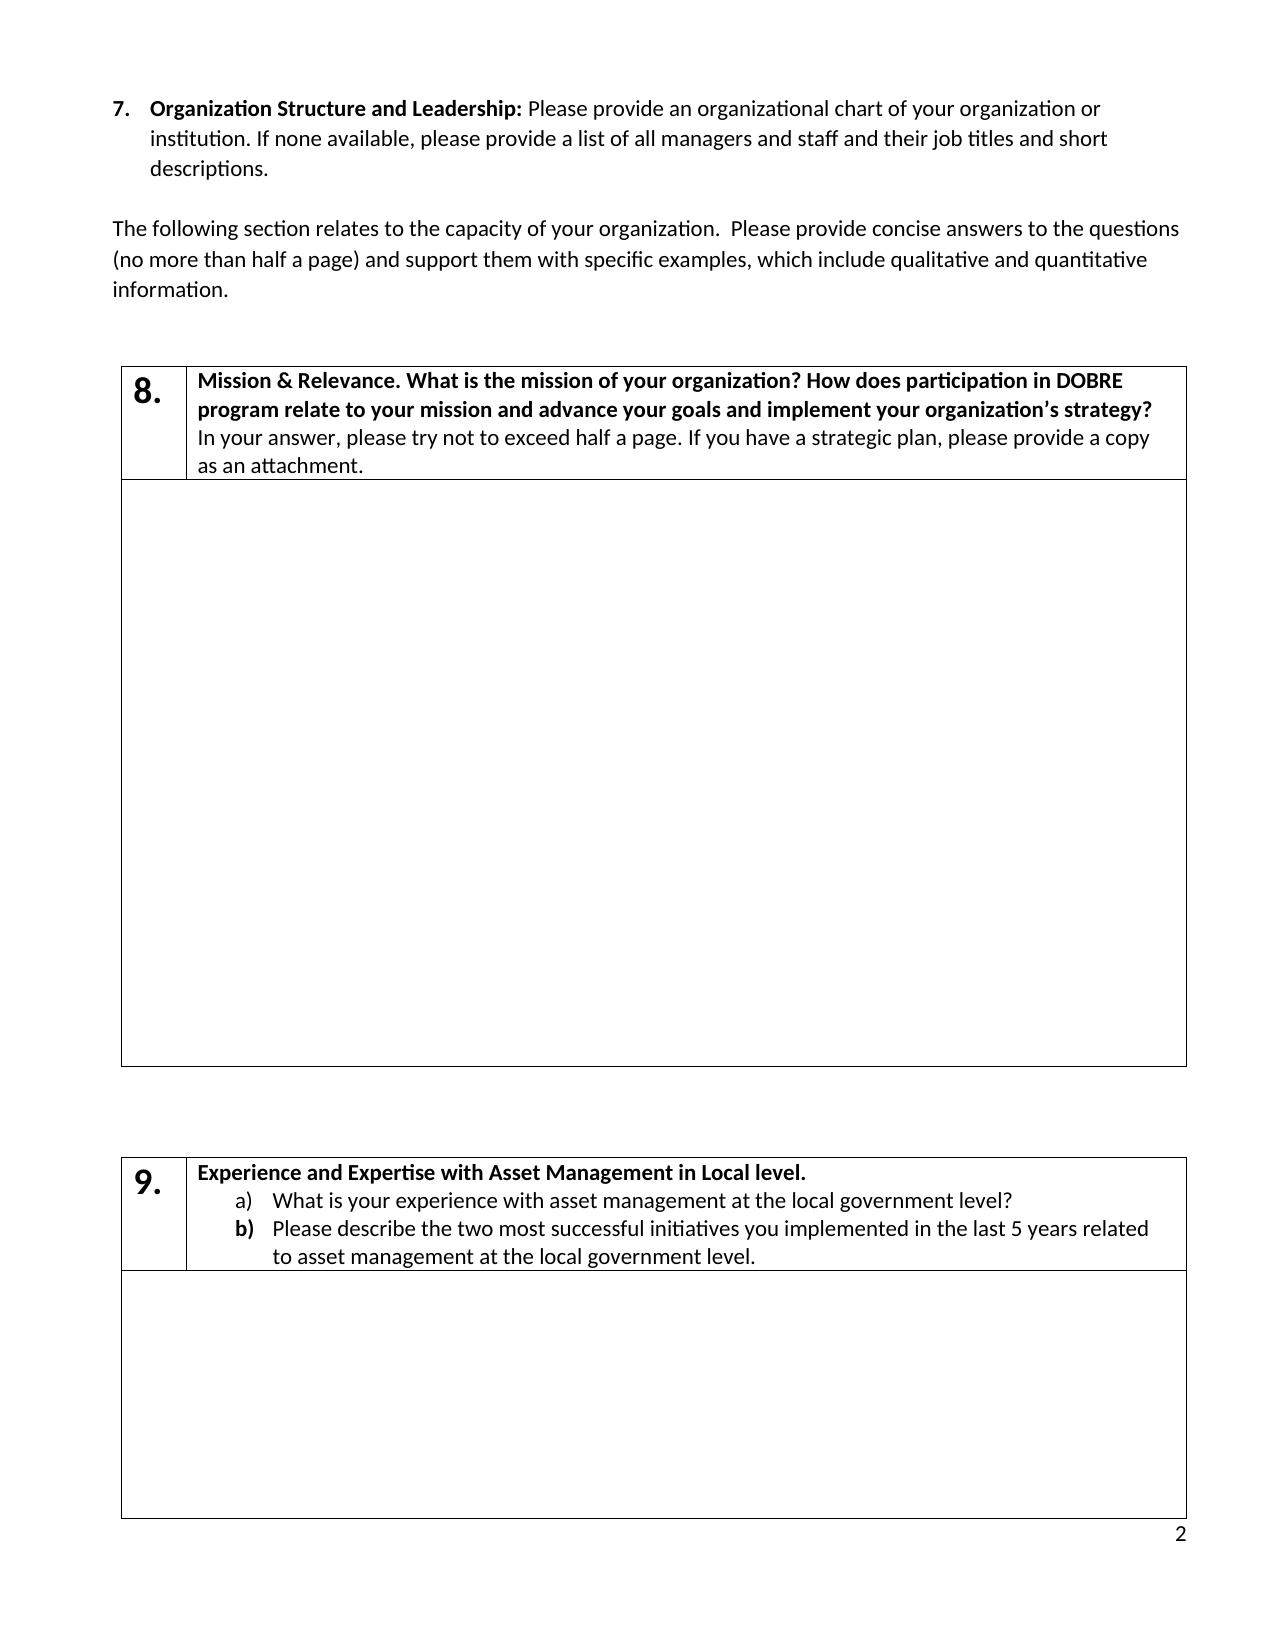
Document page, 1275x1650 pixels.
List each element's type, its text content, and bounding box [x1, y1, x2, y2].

table_header 8. [122, 367, 186, 479]
text The following section relates to the capacity of your organization. Please provide concise answers to the questions (no more than half a page) and support them with specific examples, which include qualitative and quantitative information. [112, 214, 1186, 303]
table_header 9. [122, 1158, 186, 1270]
table_header Experience and Expertise with Asset Management in Local level. What is your experience with asset management at the local government level? Please describe the two most successful initiatives you implemented in the last 5 years related to asset management at the local government level. [187, 1158, 1186, 1270]
table_header Mission & Relevance. What is the mission of your organization? How does participation in DOBRE program relate to your mission and advance your goals and implement your organization’s strategy? In your answer, please try not to exceed half a page. If you have a strategic plan, please provide a copy as an attachment. [187, 367, 1186, 479]
table_cell [122, 1271, 1186, 1518]
table_cell [122, 480, 1186, 1066]
list Organization Structure and Leadership: Please provide an organizational chart of your organization or institution. If none available, please provide a list of all managers and staff and their job titles and short descriptions. [112, 94, 1186, 182]
